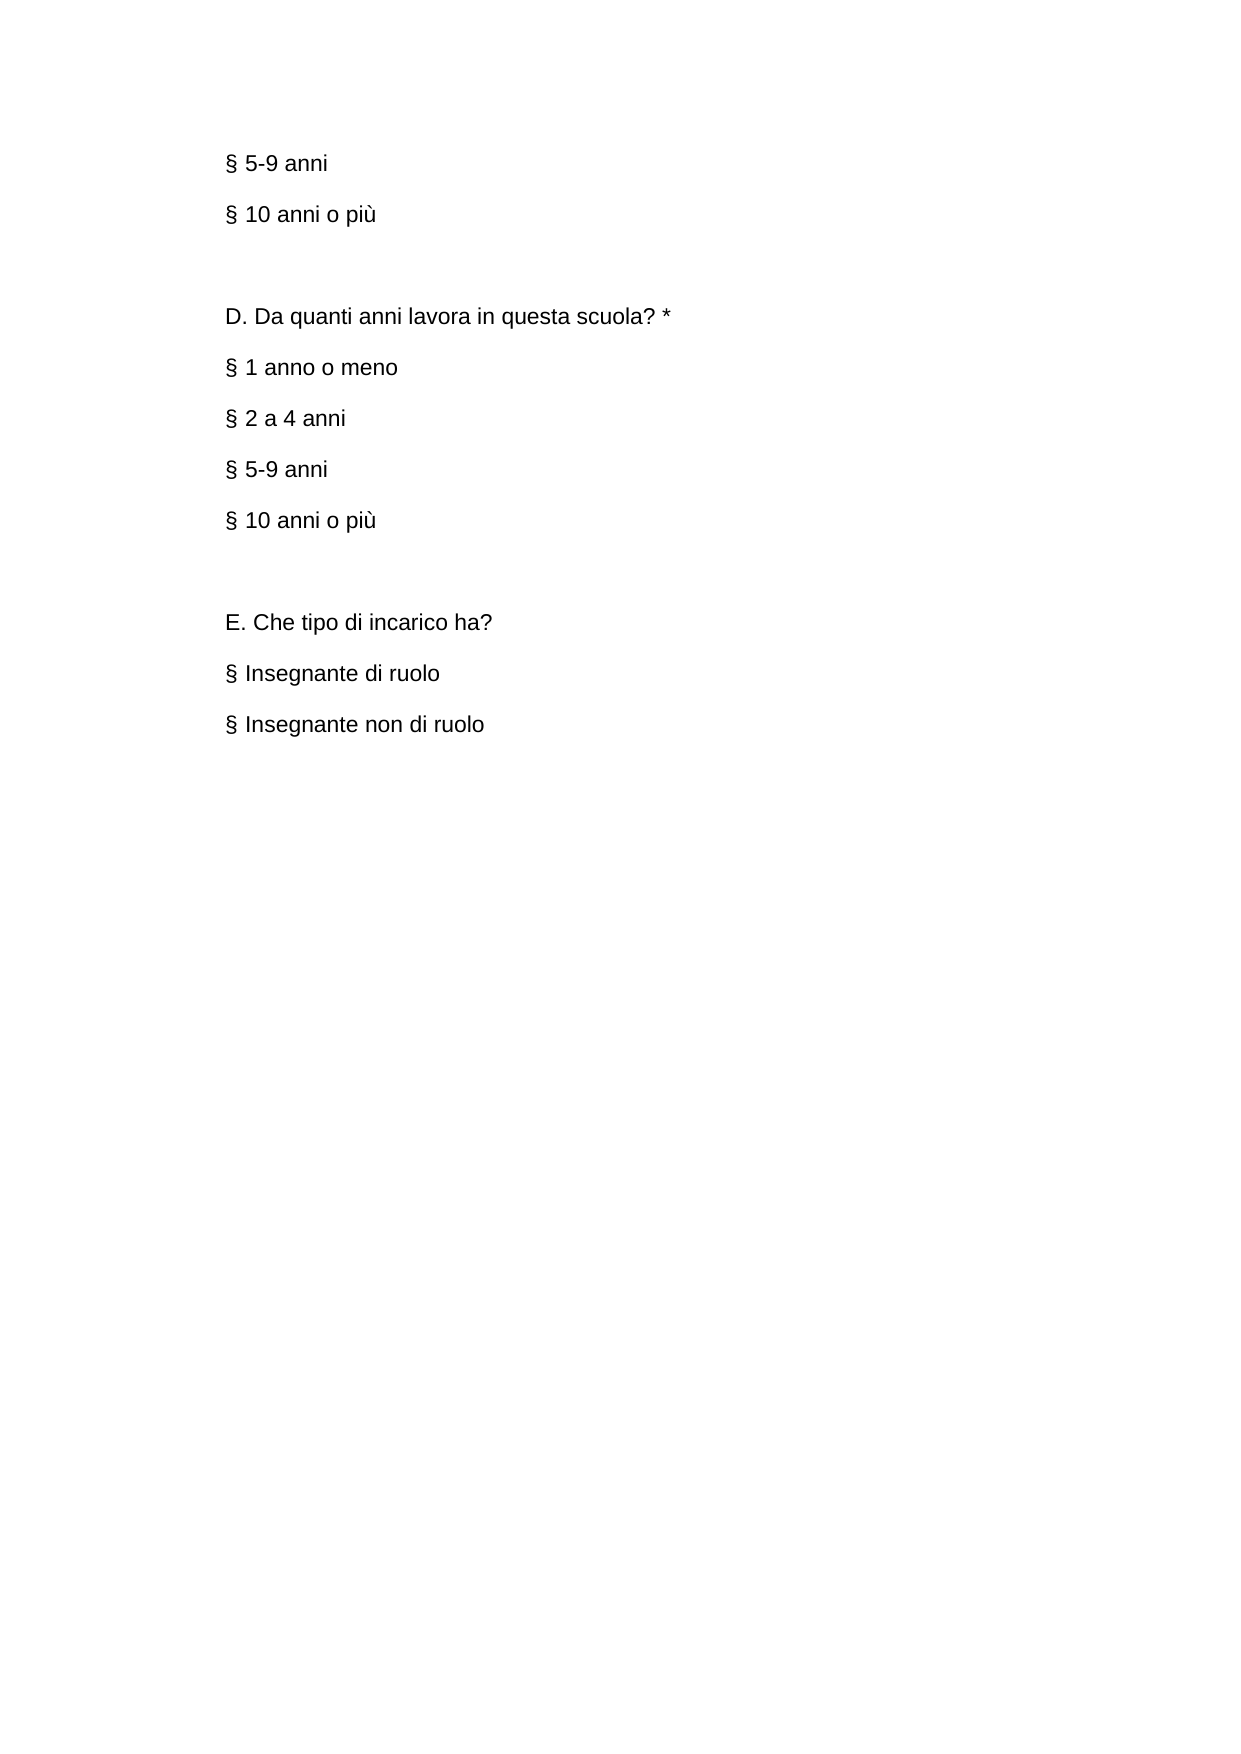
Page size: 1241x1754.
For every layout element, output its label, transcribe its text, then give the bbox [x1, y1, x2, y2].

text § 10 anni o più [225, 507, 1090, 534]
text § 5-9 anni [225, 150, 1090, 176]
text § 2 a 4 anni [225, 405, 1090, 432]
text D. Da quanti anni lavora in questa scuola? * [225, 303, 1090, 329]
text § 5-9 anni [225, 456, 1090, 483]
text § Insegnante di ruolo [225, 660, 1090, 687]
text § 10 anni o più [225, 201, 1090, 227]
text § 1 anno o meno [225, 354, 1090, 381]
text § Insegnante non di ruolo [225, 711, 1090, 738]
text E. Che tipo di incarico ha? [225, 609, 1090, 636]
